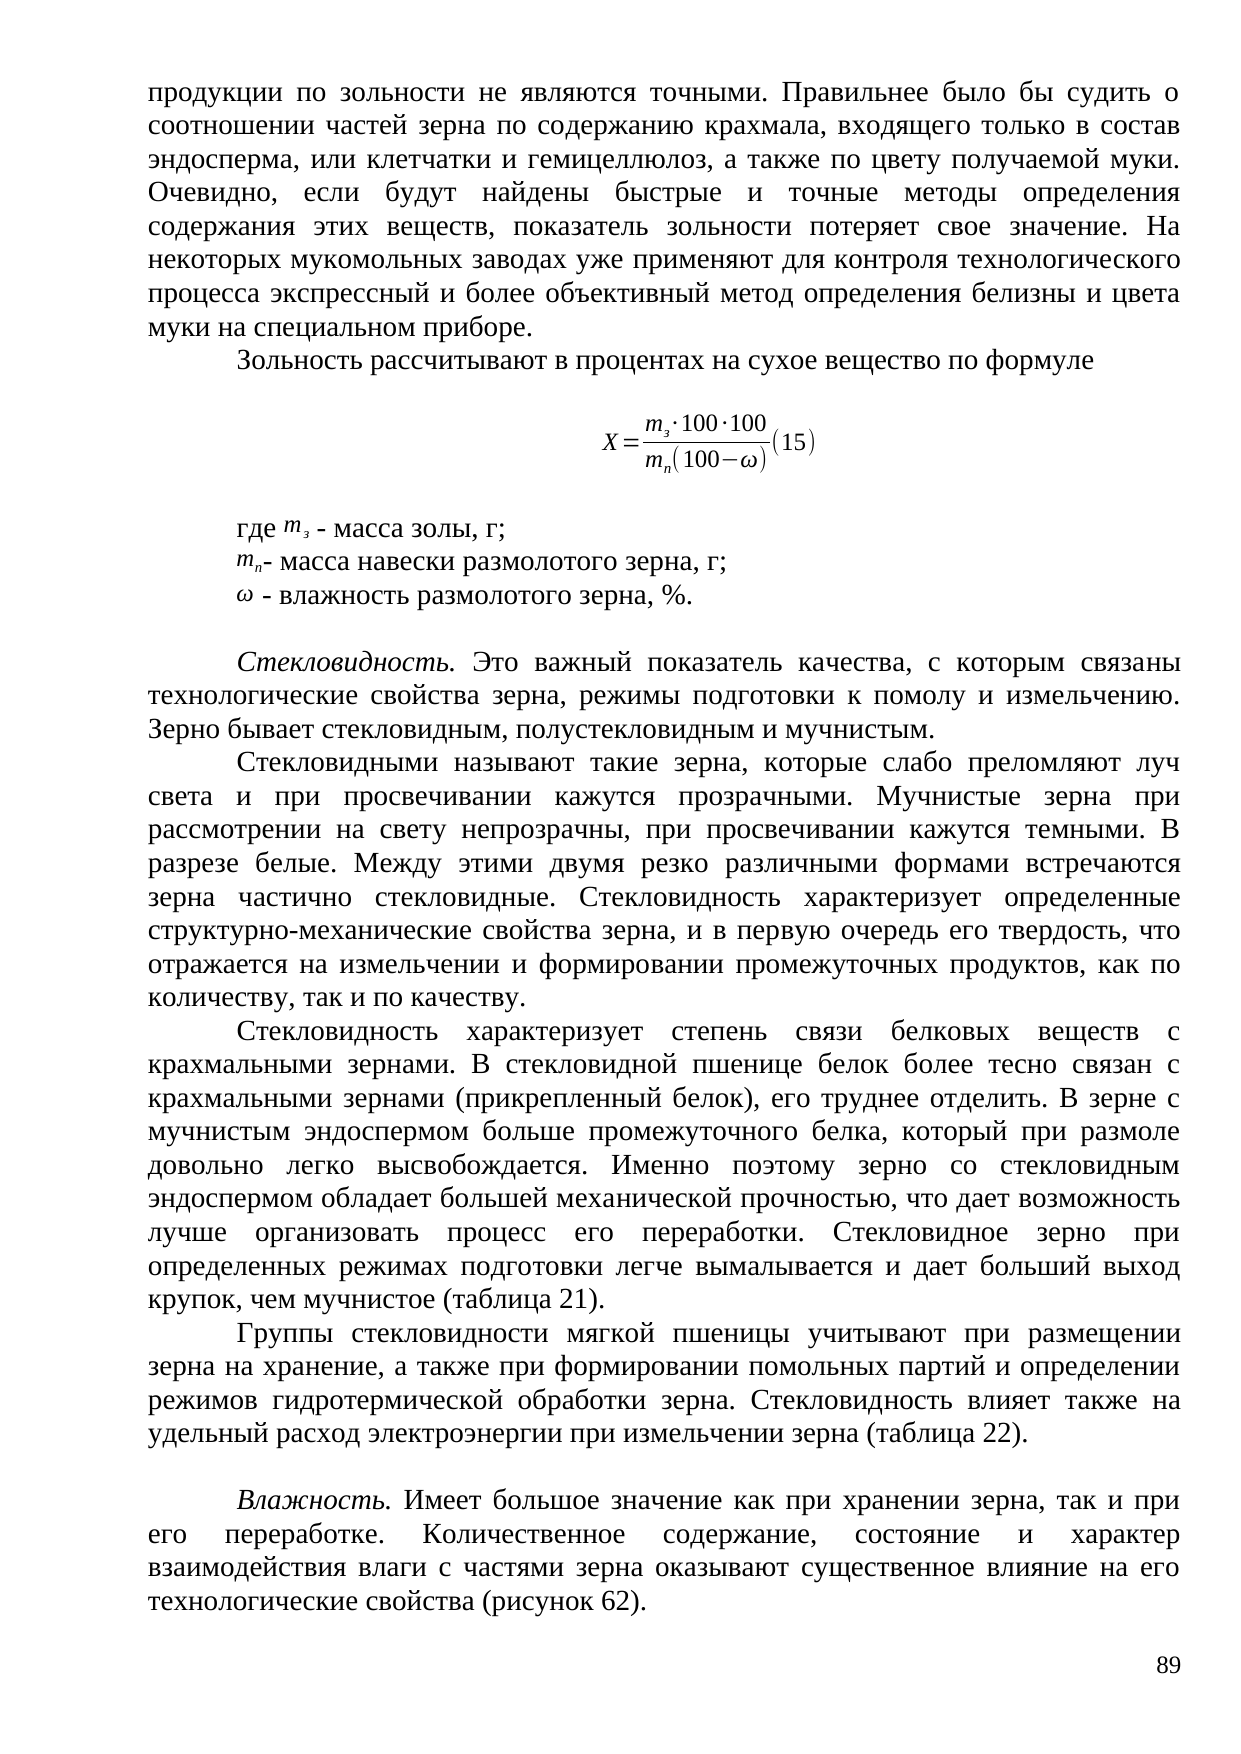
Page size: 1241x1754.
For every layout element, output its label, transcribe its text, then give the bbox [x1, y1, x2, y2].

text Стекловидность характеризует степень связи белковых веществ с крахмальными зернами. В стекловидной пшенице белок более тесно связан с крахмальными зернами (прикрепленный белок), его труднее отделить. В зерне с мучнистым эндоспермом больше промежуточного белка, который при размоле довольно легко высвобождается. Именно поэтому зерно со стекловидным эндоспермом обладает большей механической прочностью, что дает возможность лучше организовать процесс его переработки. Стекловидное зерно при определенных режимах подготовки легче вымалывается и дает больший выход крупок, чем мучнистое (таблица 21). [148, 1013, 1181, 1315]
text Группы стекловидности мягкой пшеницы учитывают при размещении зерна на хранение, а также при формировании помольных партий и определении режимов гидротермической обработки зерна. Стекловидность влияет также на удельный расход электроэнергии при измельчении зерна (таблица 22). [148, 1315, 1181, 1449]
text Влажность. Имеет большое значение как при хранении зерна, так и при его переработке. Количественное содержание, состояние и характер взаимодействия влаги с частями зерна оказывают существенное влияние на его технологические свойства (рисунок 62). [148, 1482, 1181, 1617]
text Стекловидность. Это важный показатель качества, с которым связаны технологические свойства зерна, режимы подготовки к помолу и измельчению. Зерно бывает стекловидным, полустекловидным и мучнистым. [148, 644, 1181, 744]
text - влажность размолотого зерна, %. [148, 577, 1181, 610]
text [148, 74, 1181, 342]
text Стекловидными называют такие зерна, которые слабо преломляют луч света и при просвечивании кажутся прозрачными. Мучнистые зерна при рассмотрении на свету непрозрачны, при просвечивании кажутся темными. В разрезе белые. Между этими двумя резко различными формами встречаются зерна частично стекловидные. Стекловидность характеризует определенные структурно-механические свойства зерна, и в первую очередь его твердость, что отражается на измельчении и формировании промежуточных продуктов, как по количеству, так и по качеству. [148, 744, 1181, 1013]
text - масса навески размолотого зерна, г; [148, 543, 1181, 577]
text где - масса золы, г; [148, 510, 1181, 543]
text Зольность рассчитывают в процентах на сухое вещество по формуле [148, 342, 1181, 376]
